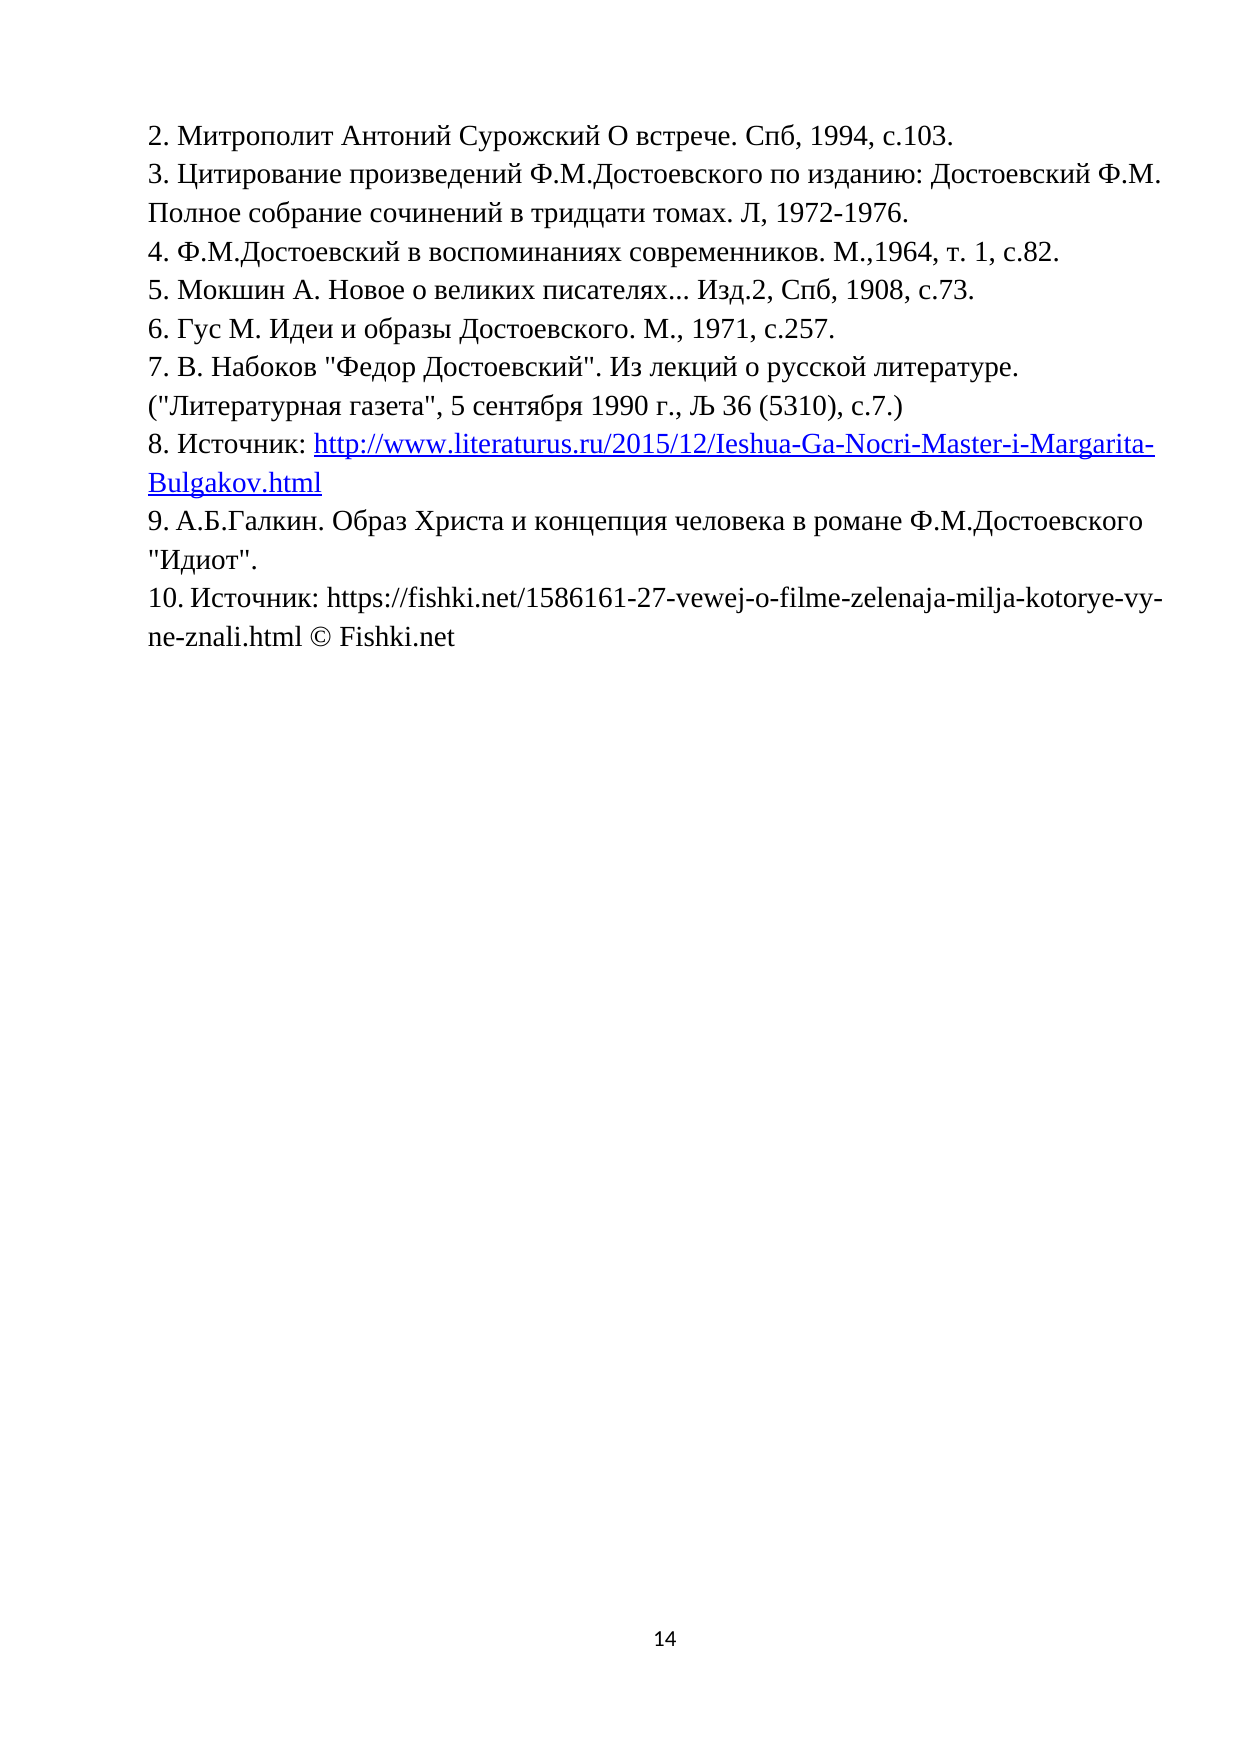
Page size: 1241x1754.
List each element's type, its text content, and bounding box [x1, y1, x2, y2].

text 4. Ф.М.Достоевский в воспоминаниях современников. М.,1964, т. 1, с.82. [148, 234, 1181, 267]
text 2. Митрополит Антоний Сурожский О встрече. Спб, 1994, с.103. [148, 118, 1181, 152]
text 5. Мокшин А. Новое о великих писателях... Изд.2, Спб, 1908, с.73. [148, 272, 1181, 306]
text 6. Гус М. Идеи и образы Достоевского. М., 1971, с.257. [148, 311, 1181, 344]
text 3. Цитирование произведений Ф.М.Достоевского по изданию: Достоевский Ф.М. Полное собрание сочинений в тридцати томах. Л, 1972-1976. [148, 157, 1181, 229]
text 8. Источник: http://www.literaturus.ru/2015/12/Ieshua-Ga-Nocri-Master-i-Margarita-Bulgakov.html [148, 426, 1181, 498]
text 7. В. Набоков "Федор Достоевский". Из лекций о русской литературе. ("Литературная газета", 5 сентября 1990 г., Љ 36 (5310), с.7.) [148, 349, 1181, 421]
text 10. Источник: https://fishki.net/1586161-27-vewej-o-filme-zelenaja-milja-kotorye-vy-ne-znali.html © Fishki.net [148, 581, 1181, 653]
text 9. А.Б.Галкин. Образ Христа и концепция человека в романе Ф.М.Достоевского "Идиот". [148, 503, 1181, 576]
